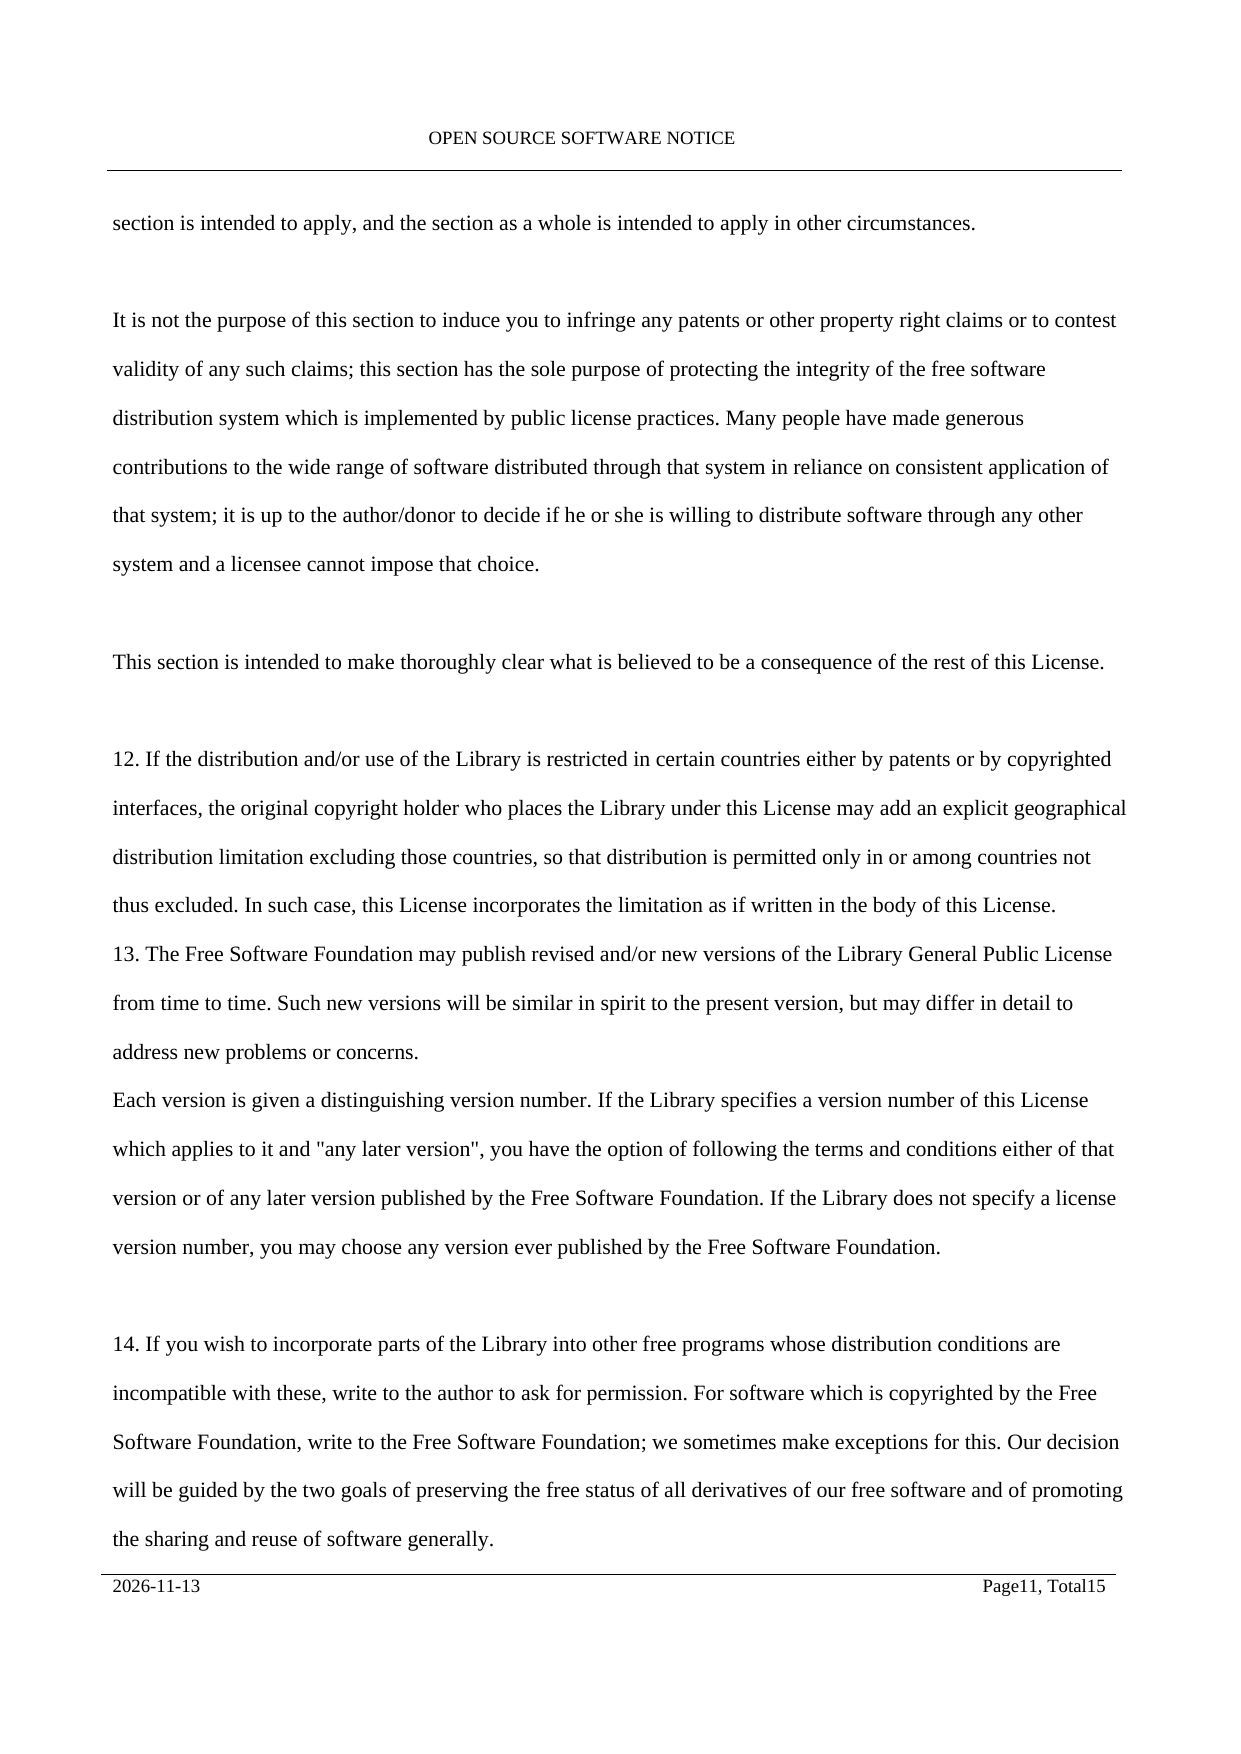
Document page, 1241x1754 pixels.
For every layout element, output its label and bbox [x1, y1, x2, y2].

text [112, 206, 1128, 1555]
